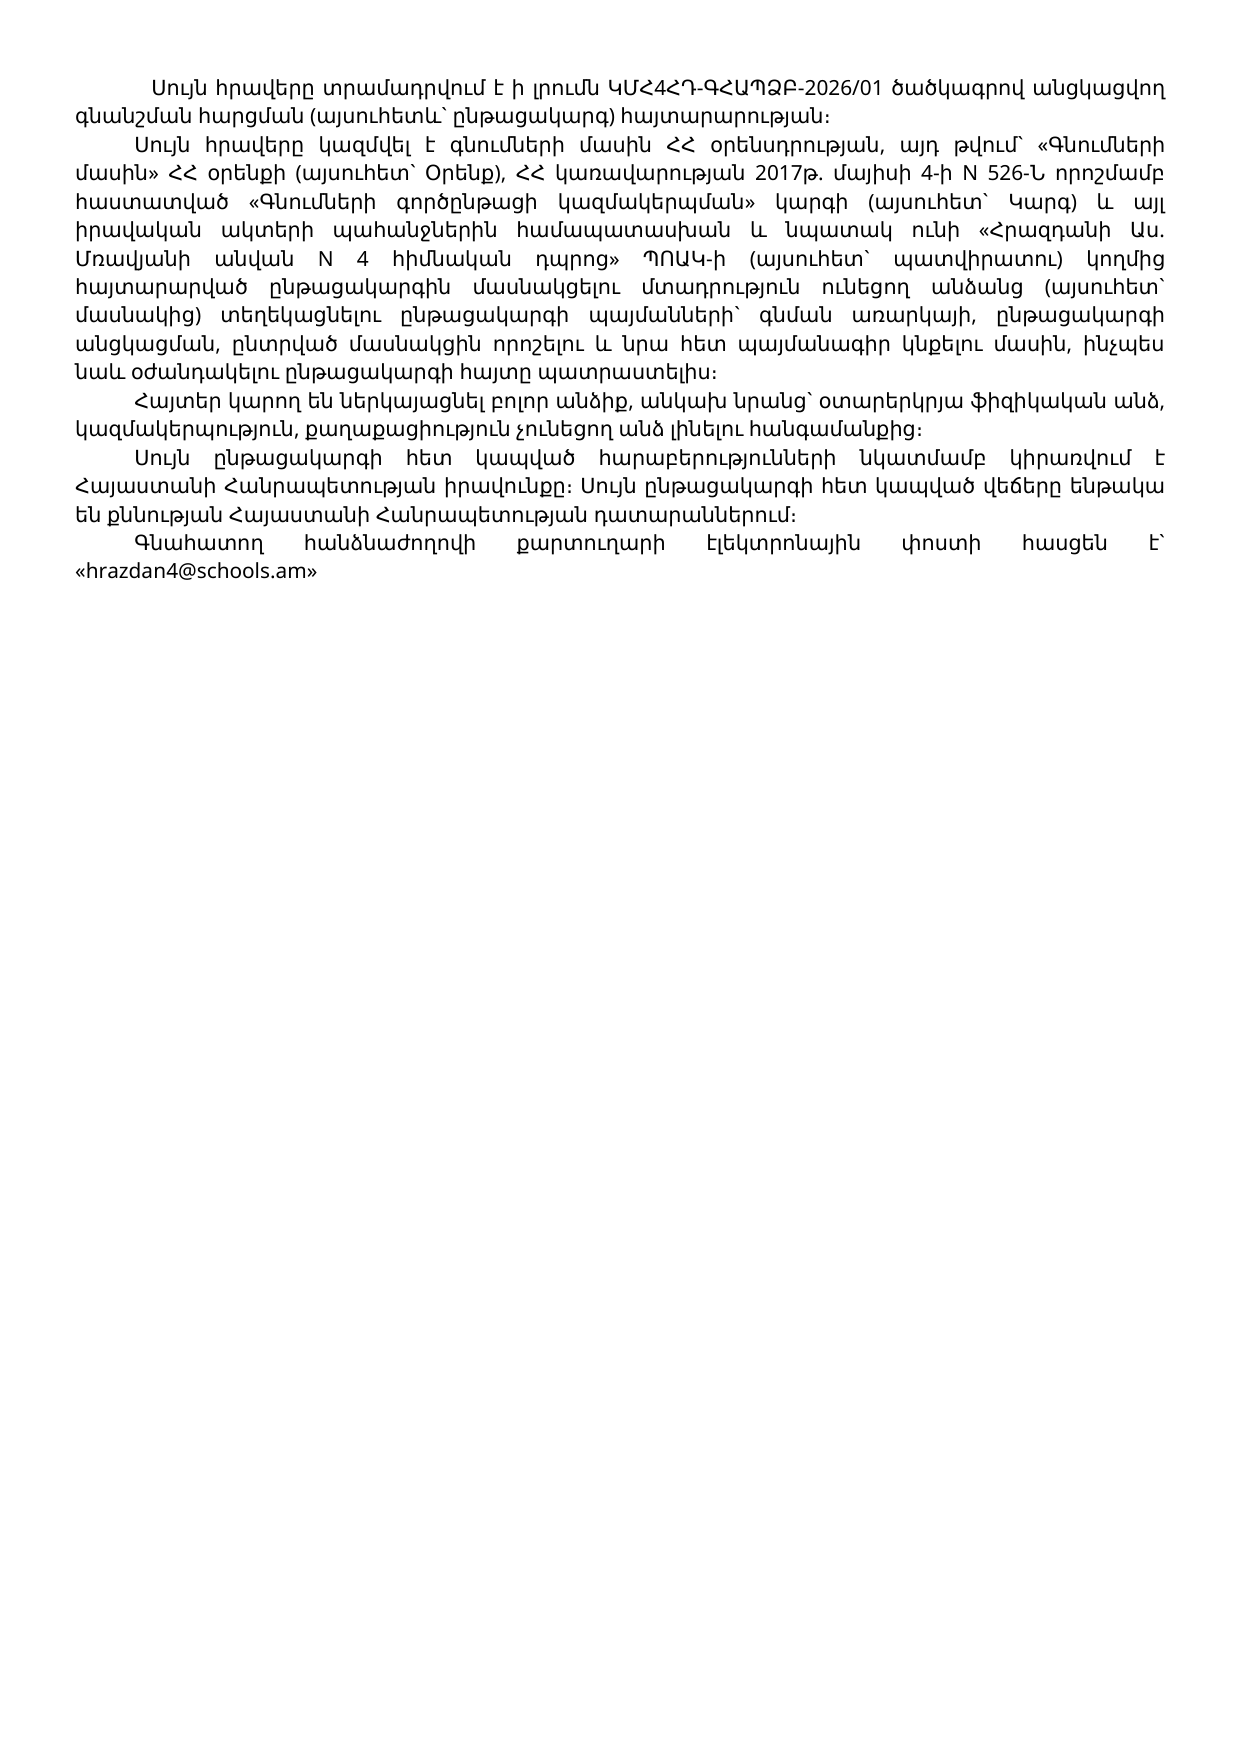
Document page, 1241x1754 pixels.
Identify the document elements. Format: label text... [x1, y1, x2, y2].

text Սույն հրավերը կազմվել է գնումների մասին ՀՀ օրենսդրության, այդ թվում` «Գնումների մասին» ՀՀ օրենքի (այսուհետ` Օրենք), ՀՀ կառավարության 2017թ. մայիսի 4-ի N 526-Ն որոշմամբ հաստատված «Գնումների գործընթացի կազմակերպման» կարգի (այսուհետ` Կարգ) և այլ իրավական ակտերի պահանջներին համապատասխան և նպատակ ունի «Հրազդանի Աս. Մռավյանի անվան N 4 հիմնական դպրոց» ՊՈԱԿ-ի (այսուհետ` պատվիրատու) կողմից հայտարարված ընթացակարգին մասնակցելու մտադրություն ունեցող անձանց (այսուհետ` մասնակից) տեղեկացնելու ընթացակարգի պայմանների` գնման առարկայի, ընթացակարգի անցկացման, ընտրված մասնակցին որոշելու և նրա հետ պայմանագիր կնքելու մասին, ինչպես նաև օժանդակելու ընթացակարգի հայտը պատրաստելիս։ [75, 130, 1165, 386]
text Սույն հրավերը տրամադրվում է ի լրումն ԿՄՀ4ՀԴ-ԳՀԱՊՁԲ-2026/01 ծածկագրով անցկացվող գնանշման հարցման (այսուհետև` ընթացակարգ) հայտարարության։ [75, 73, 1165, 130]
text Սույն ընթացակարգի հետ կապված հարաբերությունների նկատմամբ կիրառվում է Հայաստանի Հանրապետության իրավունքը։ Սույն ընթացակարգի հետ կապված վեճերը ենթակա են քննության Հայաստանի Հանրապետության դատարաններում։ [75, 443, 1165, 528]
text Հայտեր կարող են ներկայացնել բոլոր անձիք, անկախ նրանց` օտարերկրյա ֆիզիկական անձ, կազմակերպություն, քաղաքացիություն չունեցող անձ լինելու հանգամանքից։ [75, 386, 1165, 443]
text Գնահատող հանձնաժողովի քարտուղարի էլեկտրոնային փոստի հասցեն է` «hrazdan4@schools.am» [75, 528, 1165, 585]
